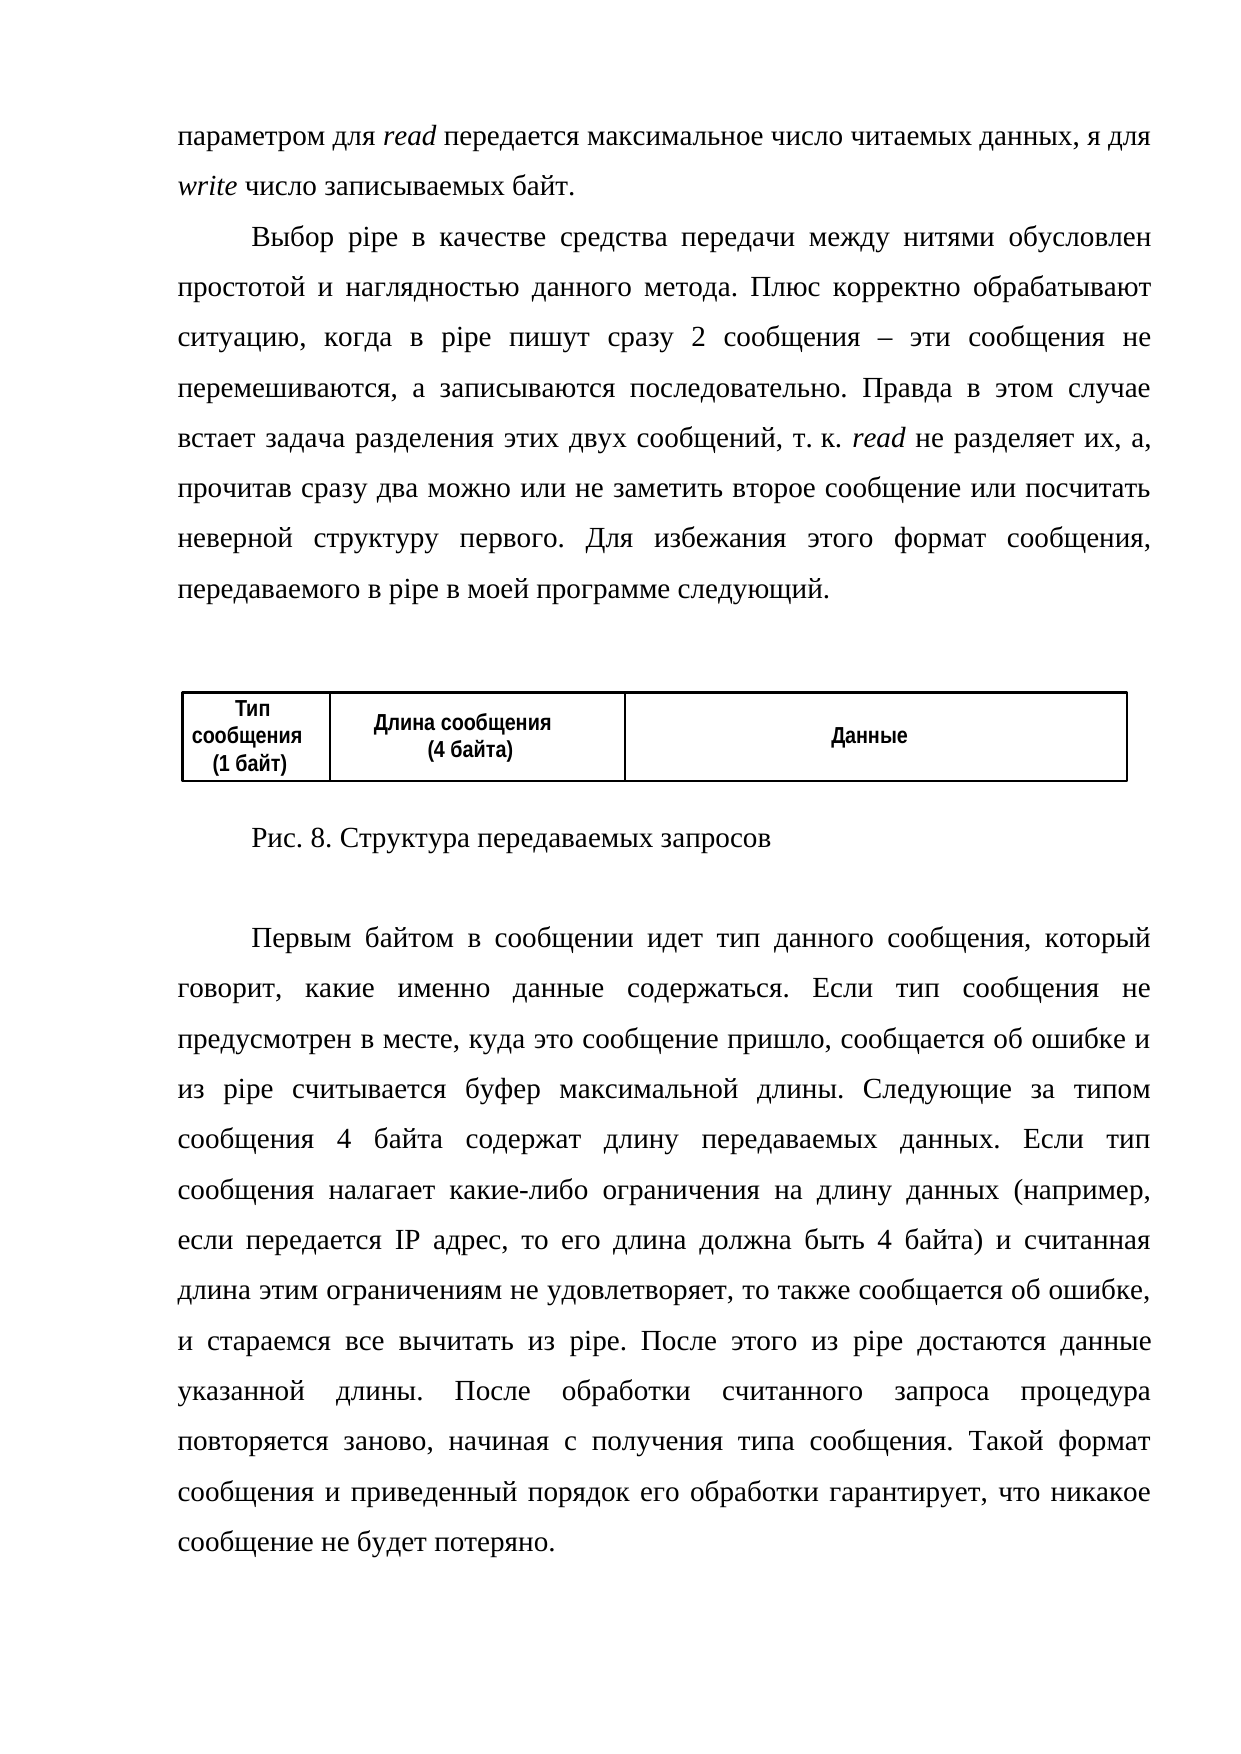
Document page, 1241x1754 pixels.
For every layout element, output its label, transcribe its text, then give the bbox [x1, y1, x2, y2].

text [177, 118, 1152, 202]
text Выбор pipe в качестве средства передачи между нитями обусловлен простотой и наглядностью данного метода. Плюс корректно обрабатывают ситуацию, когда в pipe пишут сразу 2 сообщения – эти сообщения не перемешиваются, а записываются последовательно. Правда в этом случае встает задача разделения этих двух сообщений, т. к. read не разделяет их, а, прочитав сразу два можно или не заметить второе сообщение или посчитать неверной структуру первого. Для избежания этого формат сообщения, передаваемого в pipe в моей программе следующий. [177, 219, 1152, 604]
text Рис. 8. Структура передаваемых запросов [177, 672, 1152, 853]
text Первым байтом в сообщении идет тип данного сообщения, который говорит, какие именно данные содержаться. Если тип сообщения не предусмотрен в месте, куда это сообщение пришло, сообщается об ошибке и из pipe считывается буфер максимальной длины. Следующие за типом сообщения 4 байта содержат длину передаваемых данных. Если тип сообщения налагает какие-либо ограничения на длину данных (например, если передается IP адрес, то его длина должна быть 4 байта) и считанная длина этим ограничениям не удовлетворяет, то также сообщается об ошибке, и стараемся все вычитать из pipe. После этого из pipe достаются данные указанной длины. После обработки считанного запроса процедура повторяется заново, начиная с получения типа сообщения. Такой формат сообщения и приведенный порядок его обработки гарантирует, что никакое сообщение не будет потеряно. [177, 920, 1152, 1558]
